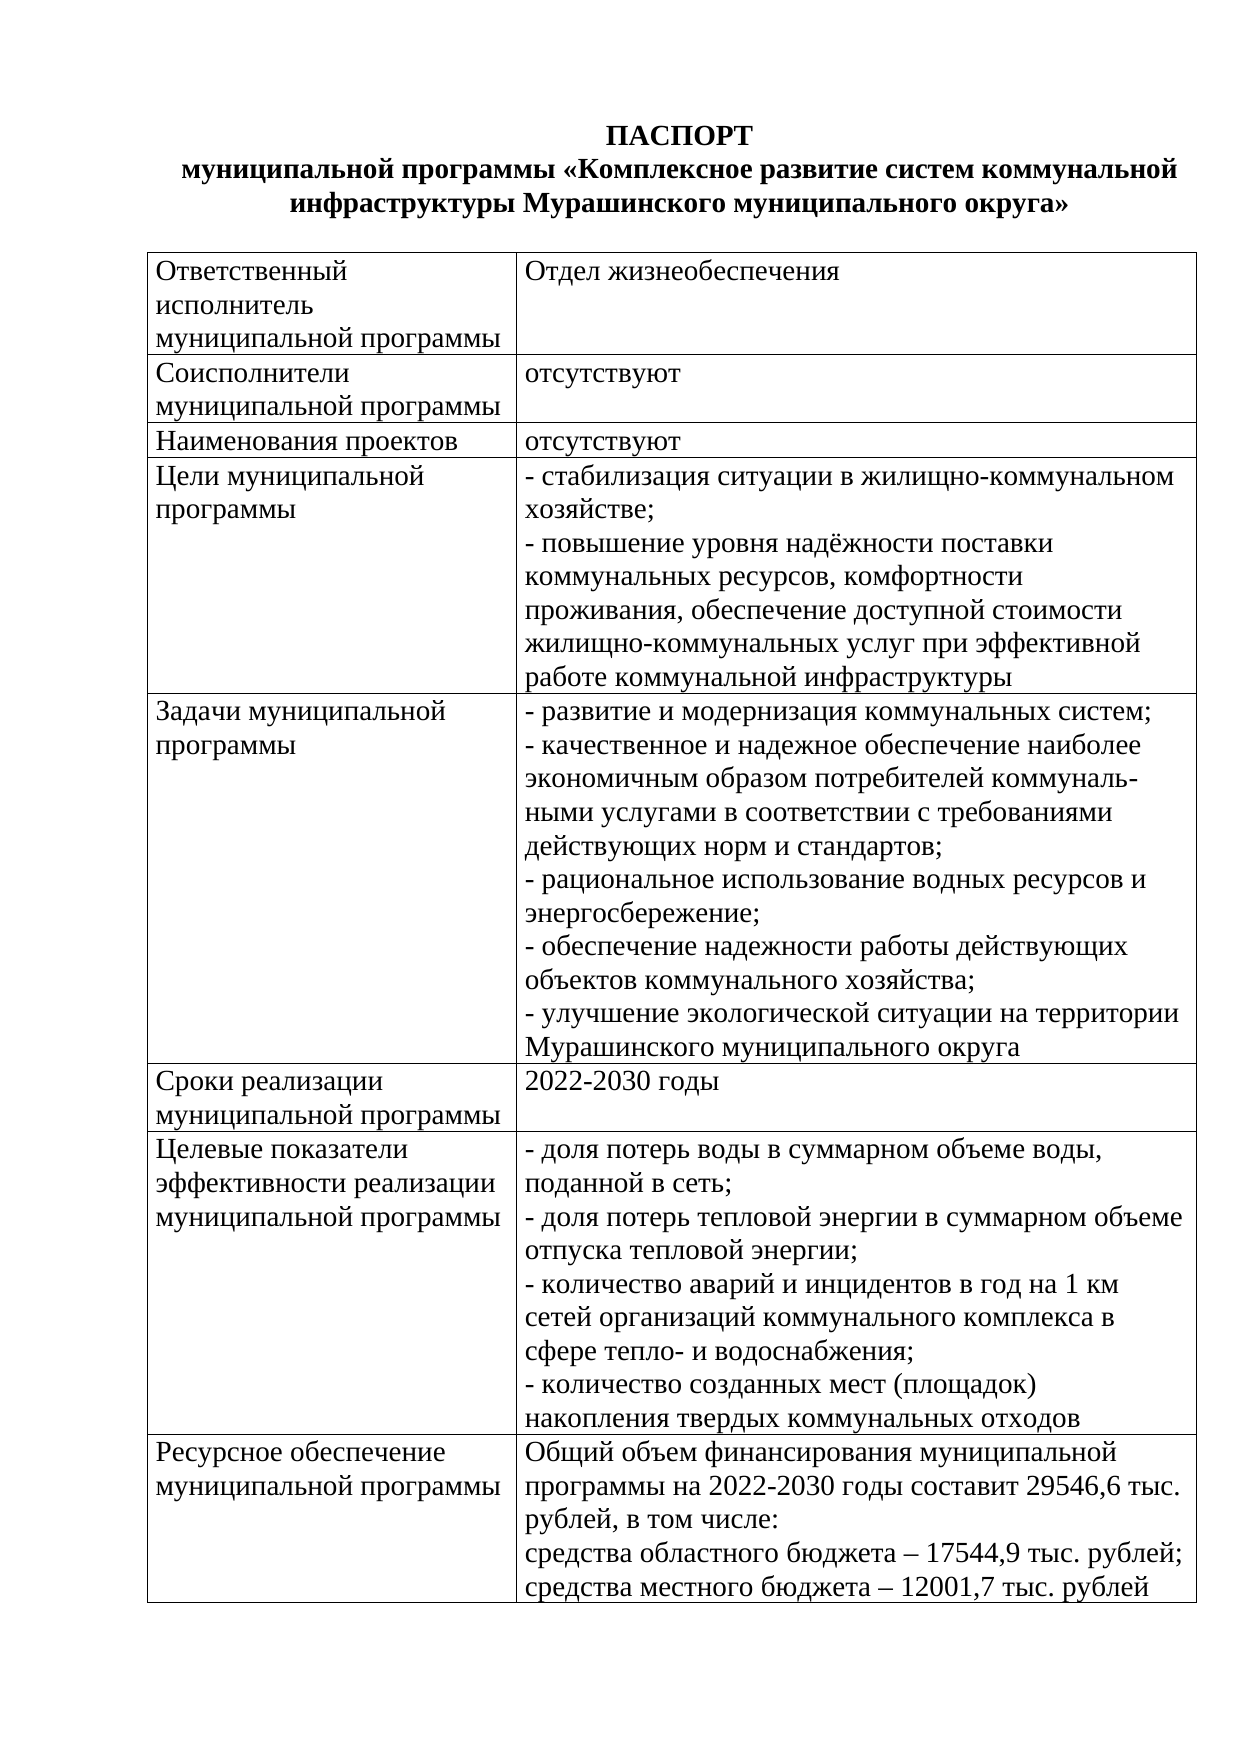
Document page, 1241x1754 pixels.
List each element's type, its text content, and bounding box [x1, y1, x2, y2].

table_cell Соисполнители муниципальной программы [148, 355, 516, 422]
table_cell Ресурсное обеспечение муниципальной программы [148, 1435, 516, 1602]
table_cell отсутствуют [517, 423, 1196, 457]
table_cell Наименования проектов [148, 423, 516, 457]
table_cell - доля потерь воды в суммарном объеме воды, поданной в сеть; - доля потерь тепловой энергии в суммарном объеме отпуска тепловой энергии; - количество аварий и инцидентов в год на 1 км сетей организаций коммунального комплекса в сфере тепло- и водоснабжения; - количество созданных мест (площадок) накопления твердых коммунальных отходов [517, 1132, 1196, 1433]
table_cell отсутствуют [517, 355, 1196, 422]
table_cell - стабилизация ситуации в жилищно-коммунальном хозяйстве; - повышение уровня надёжности поставки коммунальных ресурсов, комфортности проживания, обеспечение доступной стоимости жилищно-коммунальных услуг при эффективной работе коммунальной инфраструктуры [517, 458, 1196, 692]
table_cell Цели муниципальной программы [148, 458, 516, 692]
table_header Отдел жизнеобеспечения [517, 253, 1196, 354]
table_cell Общий объем финансирования муниципальной программы на 2022-2030 годы составит 29546,6 тыс. рублей, в том числе: средства областного бюджета – 17544,9 тыс. рублей; средства местного бюджета – 12001,7 тыс. рублей [517, 1435, 1196, 1602]
text ПАСПОРТ [177, 118, 1181, 152]
table_cell Целевые показатели эффективности реализации муниципальной программы [148, 1132, 516, 1433]
table_header Ответственный исполнитель муниципальной программы [148, 253, 516, 354]
table_cell Сроки реализации муниципальной программы [148, 1064, 516, 1131]
table_cell - развитие и модернизация коммунальных систем; - качественное и надежное обеспечение наиболее экономичным образом потребителей коммунальными услугами в соответствии с требованиями действующих норм и стандартов; - рациональное использование водных ресурсов и энергосбережение; - обеспечение надежности работы действующих объектов коммунального хозяйства; - улучшение экологической ситуации на территории Мурашинского муниципального округа [517, 694, 1196, 1062]
table_cell Задачи муниципальной программы [148, 694, 516, 1062]
table_cell 2022-2030 годы [517, 1064, 1196, 1131]
text муниципальной программы «Комплексное развитие систем коммунальной инфраструктуры Мурашинского муниципального округа» [177, 152, 1181, 219]
